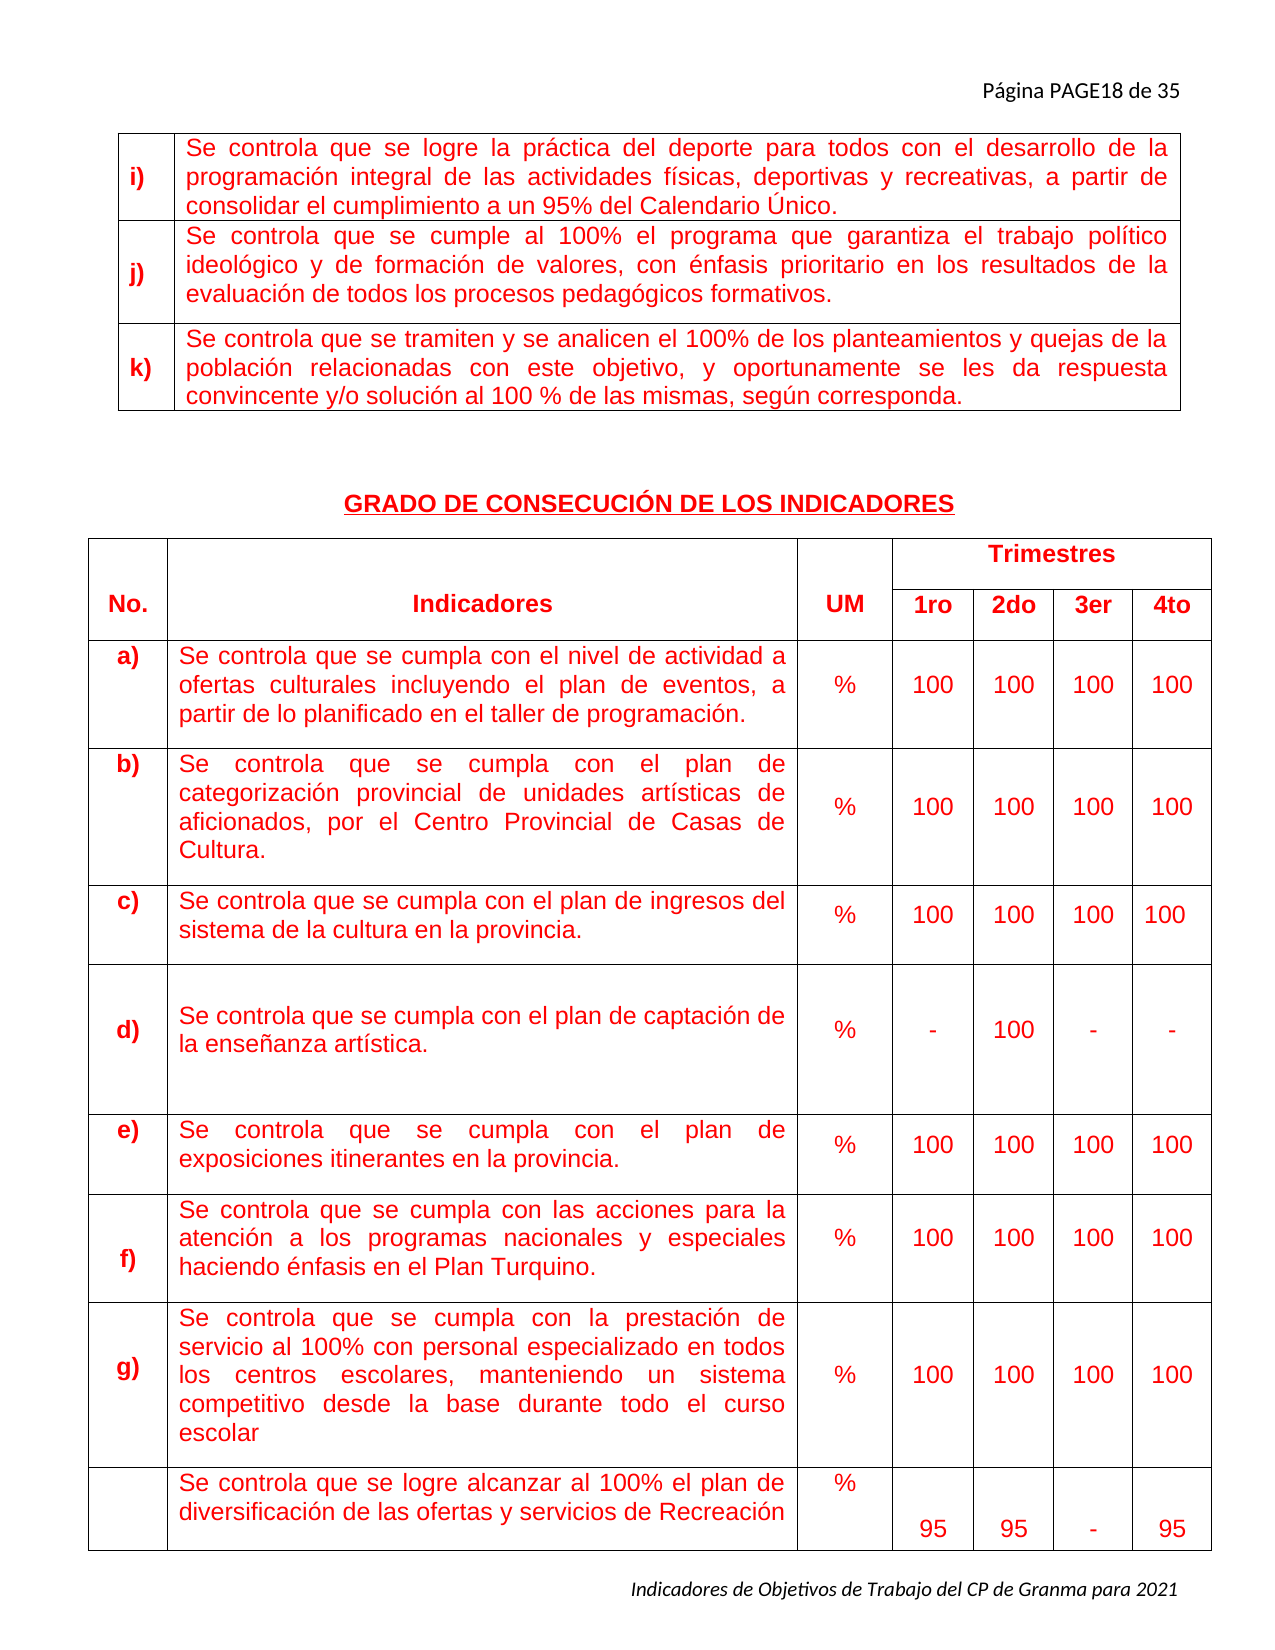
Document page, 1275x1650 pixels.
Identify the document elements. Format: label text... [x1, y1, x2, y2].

table_cell 4to [1133, 590, 1211, 640]
table_header Trimestres [893, 539, 1211, 589]
table_header Indicadores [168, 539, 797, 640]
table_cell 100 [974, 1303, 1053, 1467]
table_cell % [798, 1195, 892, 1302]
table_cell 1ro [893, 590, 973, 640]
table_cell % [798, 1468, 892, 1549]
table_cell - [1133, 965, 1211, 1114]
table_cell 100 [1133, 641, 1211, 748]
table_cell 95 [1133, 1468, 1211, 1549]
table_cell h) [89, 1468, 167, 1549]
table_cell - [893, 965, 973, 1114]
table_cell 100 [974, 1195, 1053, 1302]
table_cell 100 [1133, 749, 1211, 885]
table_cell 100 [893, 641, 973, 748]
table_cell c) [89, 886, 167, 964]
table_cell 100 [893, 886, 973, 964]
table_cell Se controla que se cumpla con el plan de categorización provincial de unidades artísticas de aficionados, por el Centro Provincial de Casas de Cultura. [168, 749, 797, 885]
table_cell Se controla que se cumpla con el nivel de actividad a ofertas culturales incluyendo el plan de eventos, a partir de lo planificado en el taller de programación. [168, 641, 797, 748]
table_cell % [798, 1303, 892, 1467]
table_cell k) [119, 324, 174, 410]
table_cell - [1054, 1468, 1132, 1549]
table_cell 100 [1054, 749, 1132, 885]
table_cell b) [89, 749, 167, 885]
text GRADO DE CONSECUCIÓN DE LOS INDICADORES [118, 489, 1181, 517]
table_cell % [798, 641, 892, 748]
table_cell e) [89, 1115, 167, 1193]
table_cell f) [89, 1195, 167, 1302]
table_cell d) [89, 965, 167, 1114]
table_cell Se controla que se tramiten y se analicen el 100% de los planteamientos y quejas de la población relacionadas con este objetivo, y oportunamente se les da respuesta convincente y/o solución al 100 % de las mismas, según corresponda. [175, 324, 1180, 410]
table_cell Se controla que se logre la práctica del deporte para todos con el desarrollo de la programación integral de las actividades físicas, deportivas y recreativas, a partir de consolidar el cumplimiento a un 95% del Calendario Único. [175, 134, 1180, 220]
table_cell 100 [893, 1195, 973, 1302]
table_cell 100 [974, 886, 1053, 964]
table_cell 100 [893, 1303, 973, 1467]
table_header No. [89, 539, 167, 640]
table_cell 95 [893, 1468, 973, 1549]
table_header UM [798, 539, 892, 640]
table_cell % [798, 749, 892, 885]
table_cell % [798, 965, 892, 1114]
table_cell 3er [1054, 590, 1132, 640]
table_cell Se controla que se cumpla con el plan de captación de la enseñanza artística. [168, 965, 797, 1114]
table_cell 100 [1133, 886, 1211, 964]
table_cell Se controla que se cumpla con las acciones para la atención a los programas nacionales y especiales haciendo énfasis en el Plan Turquino. [168, 1195, 797, 1302]
table_cell 100 [1054, 1195, 1132, 1302]
table_cell Se controla que se cumpla con el plan de exposiciones itinerantes en la provincia. [168, 1115, 797, 1193]
table_cell - [1054, 965, 1132, 1114]
table_cell Se controla que se cumpla con el plan de ingresos del sistema de la cultura en la provincia. [168, 886, 797, 964]
table_cell 100 [1054, 886, 1132, 964]
table_cell 100 [1054, 1115, 1132, 1193]
table_cell 100 [974, 641, 1053, 748]
table_cell Se controla que se cumpla con la prestación de servicio al 100% con personal especializado en todos los centros escolares, manteniendo un sistema competitivo desde la base durante todo el curso escolar [168, 1303, 797, 1467]
table_cell 100 [1054, 1303, 1132, 1467]
table_cell i) [119, 134, 174, 220]
table_cell % [798, 886, 892, 964]
table_cell 100 [1133, 1115, 1211, 1193]
table_cell 100 [1054, 641, 1132, 748]
table_cell 100 [1133, 1195, 1211, 1302]
table_cell 95 [974, 1468, 1053, 1549]
table_cell 100 [1133, 1303, 1211, 1467]
table_cell 100 [974, 749, 1053, 885]
table_cell 100 [893, 749, 973, 885]
table_cell Se controla que se cumple al 100% el programa que garantiza el trabajo político ideológico y de formación de valores, con énfasis prioritario en los resultados de la evaluación de todos los procesos pedagógicos formativos. [175, 221, 1180, 323]
table_cell 2do [974, 590, 1053, 640]
table_cell 100 [893, 1115, 973, 1193]
table_cell a) [89, 641, 167, 748]
table_cell g) [89, 1303, 167, 1467]
table_cell % [798, 1115, 892, 1193]
table_cell 100 [974, 1115, 1053, 1193]
table_cell j) [119, 221, 174, 323]
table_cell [168, 1468, 797, 1549]
table_cell 100 [974, 965, 1053, 1114]
